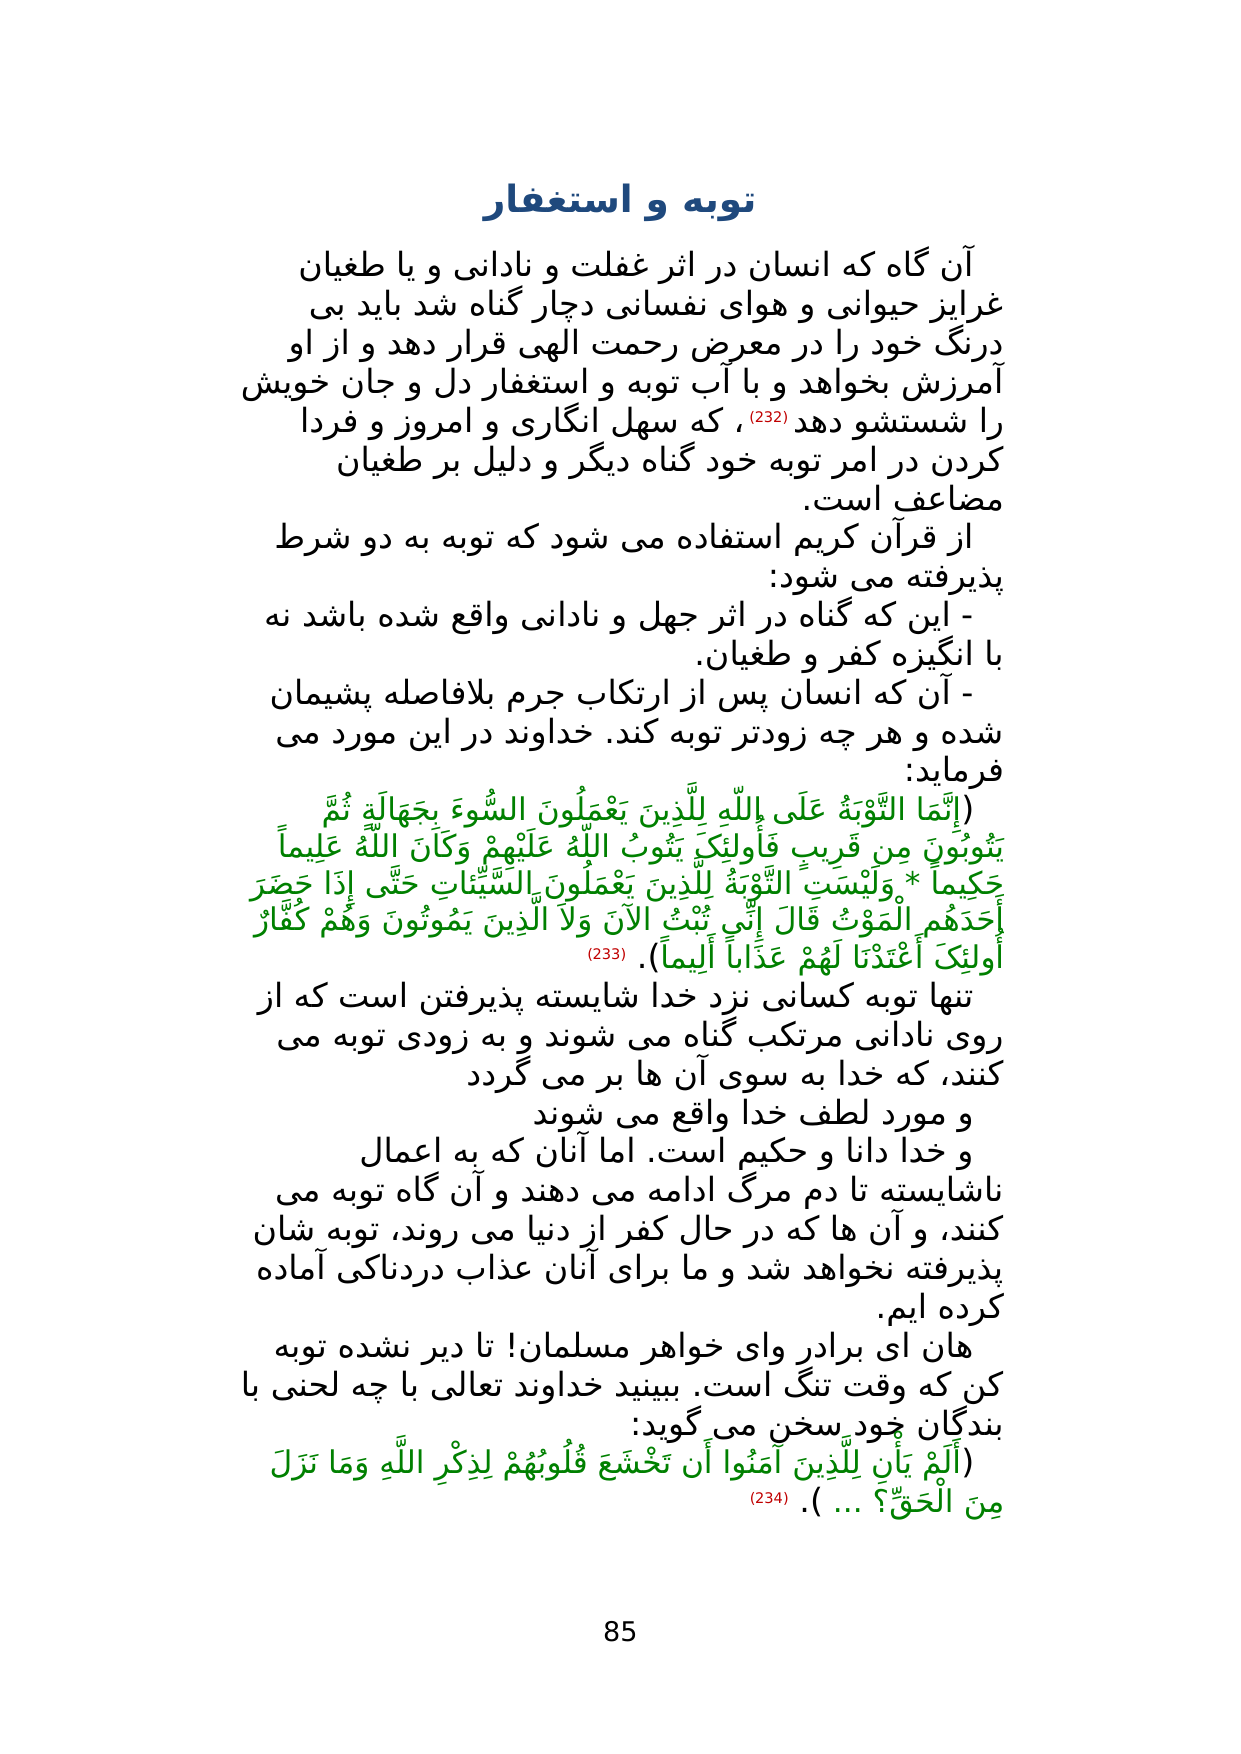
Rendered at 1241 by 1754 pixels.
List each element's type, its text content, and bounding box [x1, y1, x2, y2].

text - این که گناه در اثر جهل و نادانی واقع شده باشد نه با انگیزه کفر و طغیان. [236, 596, 1004, 673]
text (أَلَمْ یَأْنِ لِلَّذِینَ آمَنُوا أَن تَخْشَعَ قُلُوبُهُمْ لِذِکْرِ اللَّهِ وَمَا نَزَلَ مِنَ الْحَقِّ؟ ... ). (234) [236, 1443, 1004, 1521]
text و مورد لطف خدا واقع می شوند [236, 1093, 1004, 1132]
text تنها توبه کسانی نزد خدا شایسته پذیرفتن است که از روی نادانی مرتکب گناه می شوند و به زودی توبه می کنند، که خدا به سوی آن ها بر می گردد [236, 977, 1004, 1093]
text - آن که انسان پس از ارتکاب جرم بلافاصله پشیمان شده و هر چه زودتر توبه کند. خداوند در این مورد می فرماید: [236, 673, 1004, 790]
text هان ای برادر وای خواهر مسلمان! تا دیر نشده توبه کن که وقت تنگ است. ببینید خداوند تعالی با چه لحنی با بندگان خود سخن می گوید: [236, 1326, 1004, 1443]
text (إِنَّمَا التَّوْبَةُ عَلَی اللّهِ لِلَّذِینَ یَعْمَلُونَ السُّوءَ بِجَهَالَةٍ ثُمَّ یَتُوبُونَ مِن قَرِیبٍ فَأُولئِکَ یَتُوبُ اللّهُ عَلَیْهِمْ وَکَانَ اللّهُ عَلِیماً حَکِیماً * وَلَیْسَتِ التَّوْبَةُ لِلَّذِینَ یَعْمَلُونَ السَّیِّئاتِ حَتَّی إِذَا حَضَرَ أَحَدَهُم الْمَوْتُ قَالَ إِنِّی تُبْتُ الآنَ وَلاَ الَّذِینَ یَمُوتُونَ وَهُمْ کُفَّارٌ أُولئِکَ أَعْتَدْنَا لَهُمْ عَذَاباً أَلِیماً). (233) [236, 790, 1004, 977]
text و خدا دانا و حکیم است. اما آنان که به اعمال ناشایسته تا دم مرگ ادامه می دهند و آن گاه توبه می کنند، و آن ها که در حال کفر از دنیا می روند، توبه شان پذیرفته نخواهد شد و ما برای آنان عذاب دردناکی آماده کرده ایم. [236, 1132, 1004, 1326]
text از قرآن کریم استفاده می شود که توبه به دو شرط پذیرفته می شود: [236, 518, 1004, 596]
subtitle توبه و استغفار [236, 177, 1004, 221]
text آن گاه که انسان در اثر غفلت و نادانی و یا طغیان غرایز حیوانی و هوای نفسانی دچار گناه شد باید بی درنگ خود را در معرض رحمت الهی قرار دهد و از او آمرزش بخواهد و با آب توبه و استغفار دل و جان خویش را شستشو دهد (232) ، که سهل انگاری و امروز و فردا کردن در امر توبه خود گناه دیگر و دلیل بر طغیان مضاعف است. [236, 246, 1004, 518]
